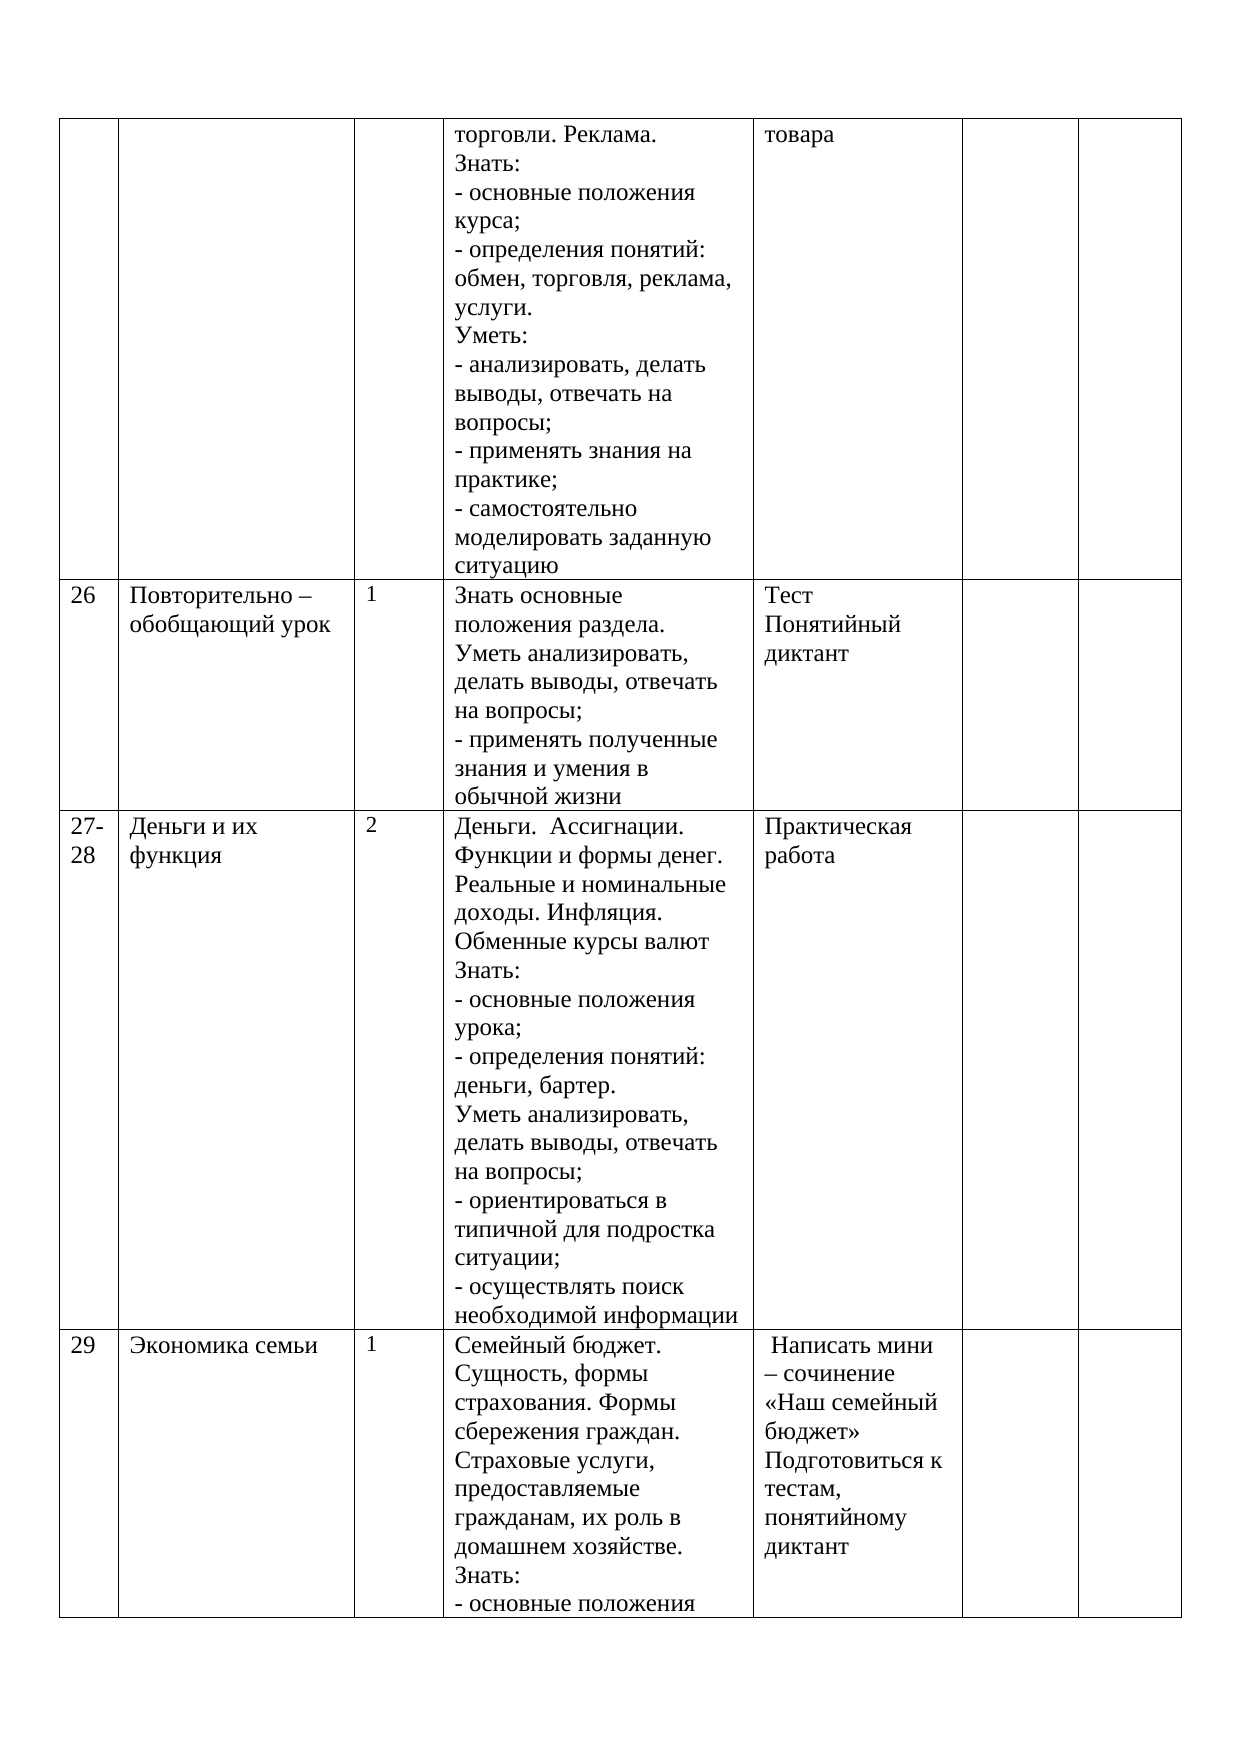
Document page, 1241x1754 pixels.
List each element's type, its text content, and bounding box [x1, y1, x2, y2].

table_cell Повторительно – обобщающий урок [119, 580, 354, 810]
table_cell Деньги и их функция [119, 811, 354, 1329]
table_cell [1079, 119, 1181, 579]
table_cell Тест Понятийный диктант [754, 580, 962, 810]
table_cell [963, 811, 1078, 1329]
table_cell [754, 1330, 962, 1617]
table_cell [963, 580, 1078, 810]
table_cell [444, 1330, 753, 1617]
table_cell 25 [60, 119, 118, 579]
table_cell Деньги. Ассигнации. Функции и формы денег. Реальные и номинальные доходы. Инфляция. Обменные курсы валют Знать: - основные положения урока; - определения понятий: деньги, бартер. Уметь анализировать, делать выводы, отвечать на вопросы; - ориентироваться в типичной для подростка ситуации; - осуществлять поиск необходимой информации [444, 811, 753, 1329]
table_cell 29 [60, 1330, 118, 1617]
table_cell [963, 1330, 1078, 1617]
table_cell Практическая работа [754, 811, 962, 1329]
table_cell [444, 119, 753, 579]
table_cell Знать основные положения раздела. Уметь анализировать, делать выводы, отвечать на вопросы; - применять полученные знания и умения в обычной жизни [444, 580, 753, 810]
table_cell 27-28 [60, 811, 118, 1329]
table_cell 1 [355, 1330, 443, 1617]
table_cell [119, 119, 354, 579]
table_cell Экономика семьи [119, 1330, 354, 1617]
table_cell [1079, 1330, 1181, 1617]
table_cell 2 [355, 811, 443, 1329]
table_cell [1079, 580, 1181, 810]
table_cell 1 [355, 119, 443, 579]
table_cell [963, 119, 1078, 579]
table_cell 26 [60, 580, 118, 810]
table_cell [1079, 811, 1181, 1329]
table_cell 1 [355, 580, 443, 810]
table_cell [754, 119, 962, 579]
